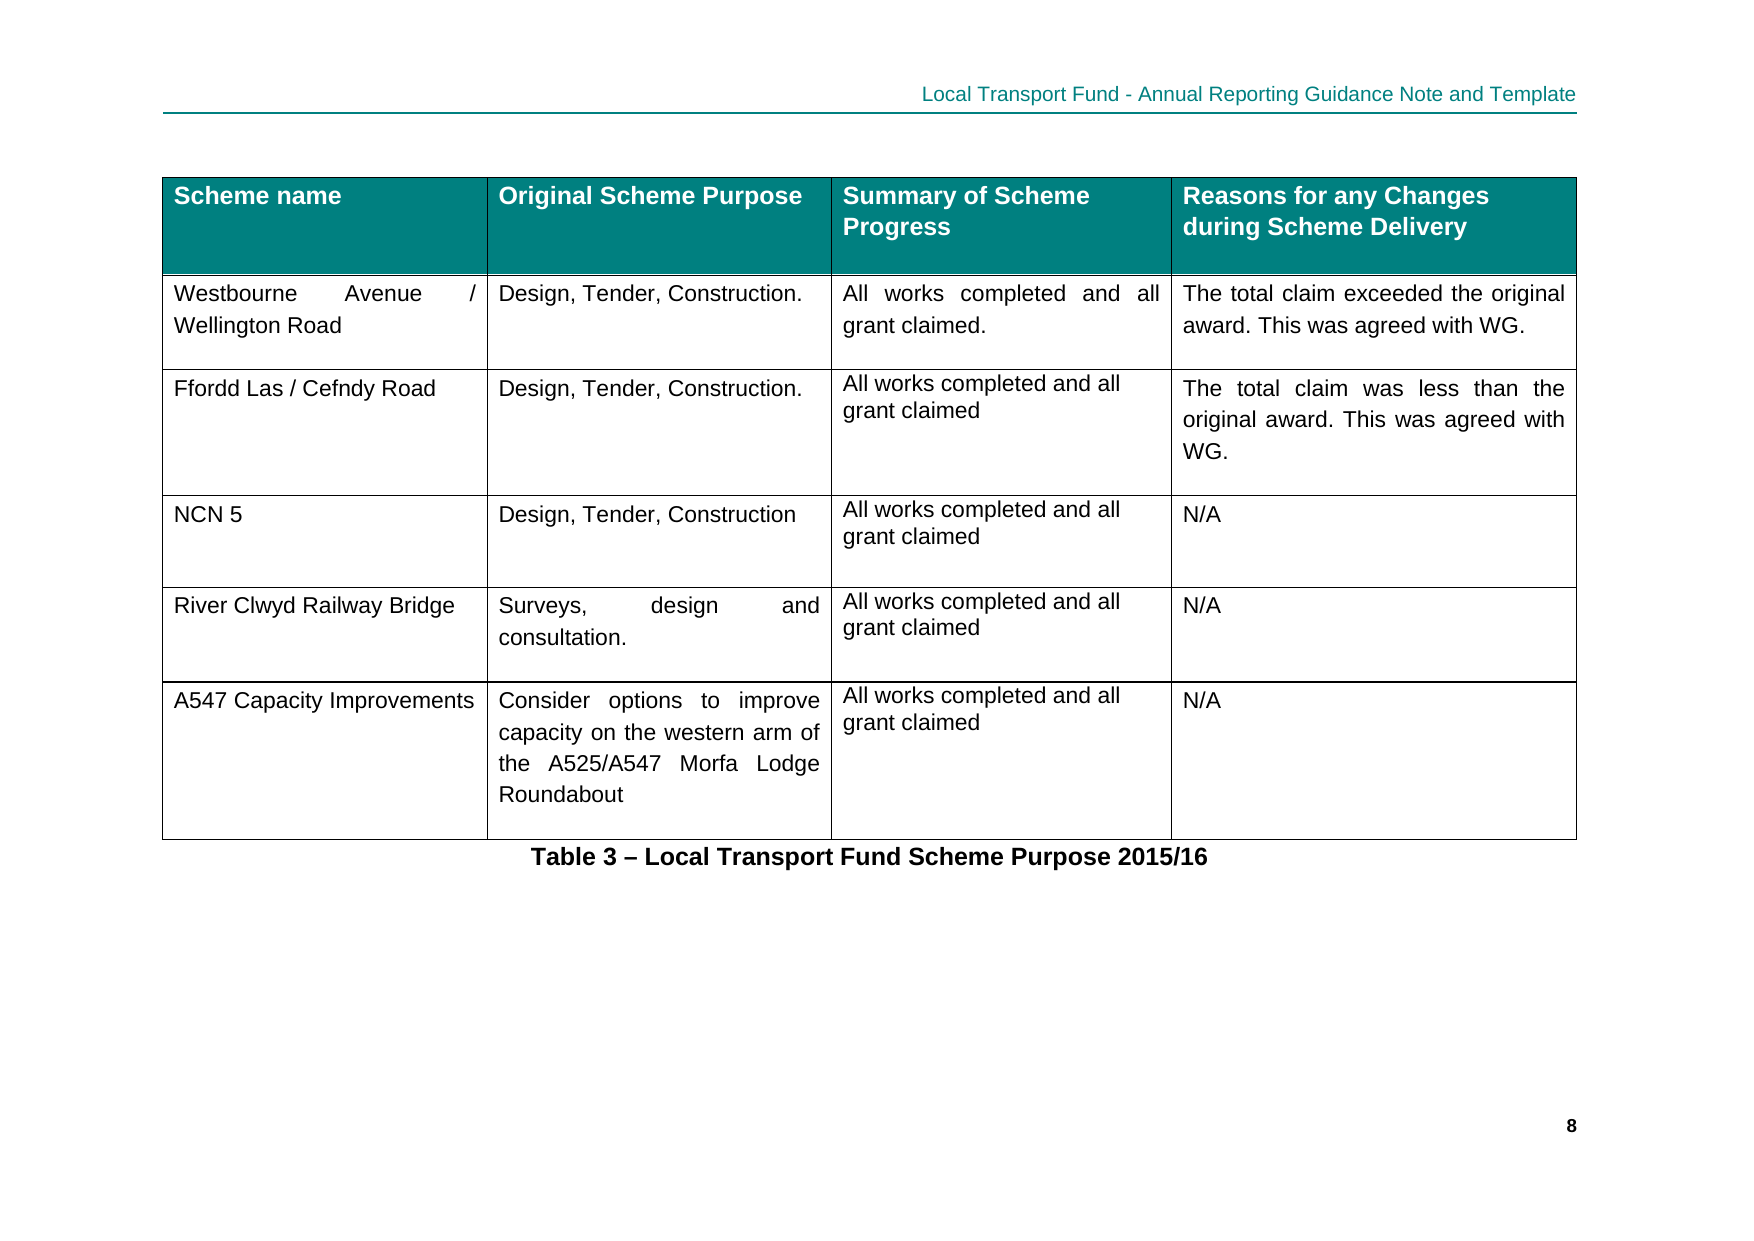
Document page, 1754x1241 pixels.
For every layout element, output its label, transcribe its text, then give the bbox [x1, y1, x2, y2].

table_cell All works completed and all grant claimed [832, 588, 1171, 681]
table_cell N/A [1172, 588, 1576, 681]
table_cell The total claim exceeded the original award. This was agreed with WG. [1172, 276, 1576, 369]
table_cell All works completed and all grant claimed [832, 683, 1171, 839]
table_cell Westbourne Avenue / Wellington Road [163, 276, 487, 369]
table_cell Surveys, design and consultation. [488, 588, 831, 681]
table_cell N/A [1172, 683, 1576, 839]
table_header Original Scheme Purpose [488, 178, 831, 274]
table_cell Design, Tender, Construction. [488, 276, 831, 369]
table_cell All works completed and all grant claimed. [832, 276, 1171, 369]
table_cell All works completed and all grant claimed [832, 496, 1171, 587]
table_cell All works completed and all grant claimed [832, 370, 1171, 495]
table_cell Consider options to improve capacity on the western arm of the A525/A547 Morfa Lodge Roundabout [488, 683, 831, 839]
table_cell Design, Tender, Construction. [488, 370, 831, 495]
table_cell N/A [1172, 496, 1576, 587]
table_cell Ffordd Las / Cefndy Road [163, 370, 487, 495]
table_header Summary of Scheme Progress [832, 178, 1171, 274]
table_header Scheme name [163, 178, 487, 274]
table_cell River Clwyd Railway Bridge [163, 588, 487, 681]
table_cell Design, Tender, Construction [488, 496, 831, 587]
table_header Reasons for any Changes during Scheme Delivery [1172, 178, 1576, 274]
subtitle Table 3 – Local Transport Fund Scheme Purpose 2015/16 [162, 840, 1577, 871]
table_cell The total claim was less than the original award. This was agreed with WG. [1172, 370, 1576, 495]
table_cell NCN 5 [163, 496, 487, 587]
table_cell A547 Capacity Improvements [163, 683, 487, 839]
